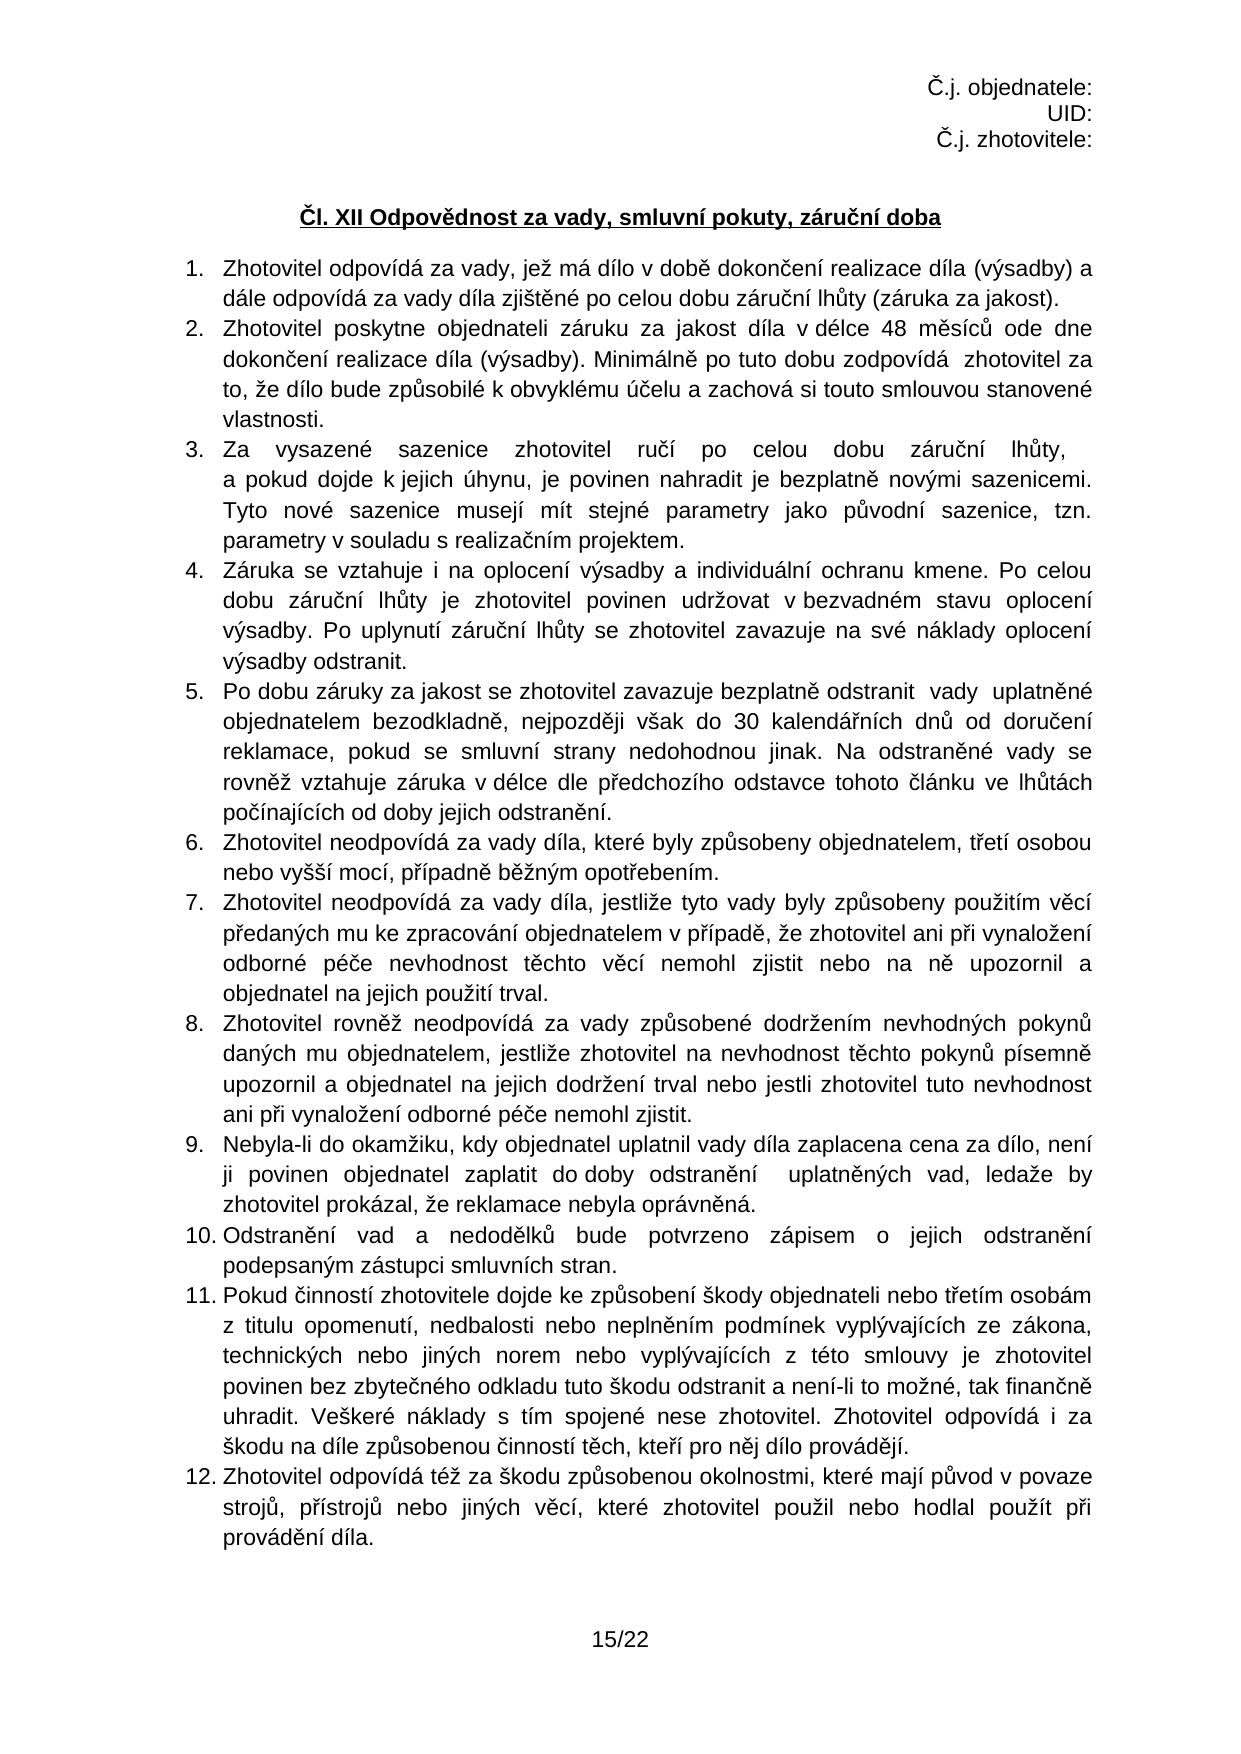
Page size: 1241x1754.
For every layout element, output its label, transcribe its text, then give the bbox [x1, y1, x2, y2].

list Odstranění vad a nedodělků bude potvrzeno zápisem o jejich odstranění podepsaným zástupci smluvních stran. [185, 1222, 1093, 1278]
list Za vysazené sazenice zhotovitel ručí po celou dobu záruční lhůty, a pokud dojde k jejich úhynu, je povinen nahradit je bezplatně novými sazenicemi. Tyto nové sazenice musejí mít stejné parametry jako původní sazenice, tzn. parametry v souladu s realizačním projektem. [185, 436, 1093, 553]
list Zhotovitel odpovídá též za škodu způsobenou okolnostmi, které mají původ v povaze strojů, přístrojů nebo jiných věcí, které zhotovitel použil nebo hodlal použít při provádění díla. [185, 1463, 1093, 1550]
list Po dobu záruky za jakost se zhotovitel zavazuje bezplatně odstranit vady uplatněné objednatelem bezodkladně, nejpozději však do 30 kalendářních dnů od doručení reklamace, pokud se smluvní strany nedohodnou jinak. Na odstraněné vady se rovněž vztahuje záruka v délce dle předchozího odstavce tohoto článku ve lhůtách počínajících od doby jejich odstranění. [185, 678, 1093, 825]
list Zhotovitel neodpovídá za vady díla, které byly způsobeny objednatelem, třetí osobou nebo vyšší mocí, případně běžným opotřebením. [185, 829, 1093, 885]
list Zhotovitel odpovídá za vady, jež má dílo v době dokončení realizace díla (výsadby) a dále odpovídá za vady díla zjištěné po celou dobu záruční lhůty (záruka za jakost). [185, 255, 1093, 311]
list Pokud činností zhotovitele dojde ke způsobení škody objednateli nebo třetím osobám z titulu opomenutí, nedbalosti nebo neplněním podmínek vyplývajících ze zákona, technických nebo jiných norem nebo vyplývajících z této smlouvy je zhotovitel povinen bez zbytečného odkladu tuto škodu odstranit a není-li to možné, tak finančně uhradit. Veškeré náklady s tím spojené nese zhotovitel. Zhotovitel odpovídá i za škodu na díle způsobenou činností těch, kteří pro něj dílo provádějí. [185, 1282, 1093, 1459]
list Nebyla-li do okamžiku, kdy objednatel uplatnil vady díla zaplacena cena za dílo, není ji povinen objednatel zaplatit do doby odstranění uplatněných vad, ledaže by zhotovitel prokázal, že reklamace nebyla oprávněná. [185, 1131, 1093, 1218]
list Zhotovitel rovněž neodpovídá za vady způsobené dodržením nevhodných pokynů daných mu objednatelem, jestliže zhotovitel na nevhodnost těchto pokynů písemně upozornil a objednatel na jejich dodržení trval nebo jestli zhotovitel tuto nevhodnost ani při vynaložení odborné péče nemohl zjistit. [185, 1010, 1093, 1127]
list Zhotovitel poskytne objednateli záruku za jakost díla v délce 48 měsíců ode dne dokončení realizace díla (výsadby). Minimálně po tuto dobu zodpovídá zhotovitel za to, že dílo bude způsobilé k obvyklému účelu a zachová si touto smlouvou stanovené vlastnosti. [185, 315, 1093, 432]
list Zhotovitel neodpovídá za vady díla, jestliže tyto vady byly způsobeny použitím věcí předaných mu ke zpracování objednatelem v případě, že zhotovitel ani při vynaložení odborné péče nevhodnost těchto věcí nemohl zjistit nebo na ně upozornil a objednatel na jejich použití trval. [185, 889, 1093, 1006]
list Záruka se vztahuje i na oplocení výsadby a individuální ochranu kmene. Po celou dobu záruční lhůty je zhotovitel povinen udržovat v bezvadném stavu oplocení výsadby. Po uplynutí záruční lhůty se zhotovitel zavazuje na své náklady oplocení výsadby odstranit. [185, 557, 1093, 674]
text Čl. XII Odpovědnost za vady, smluvní pokuty, záruční doba [148, 204, 1093, 230]
